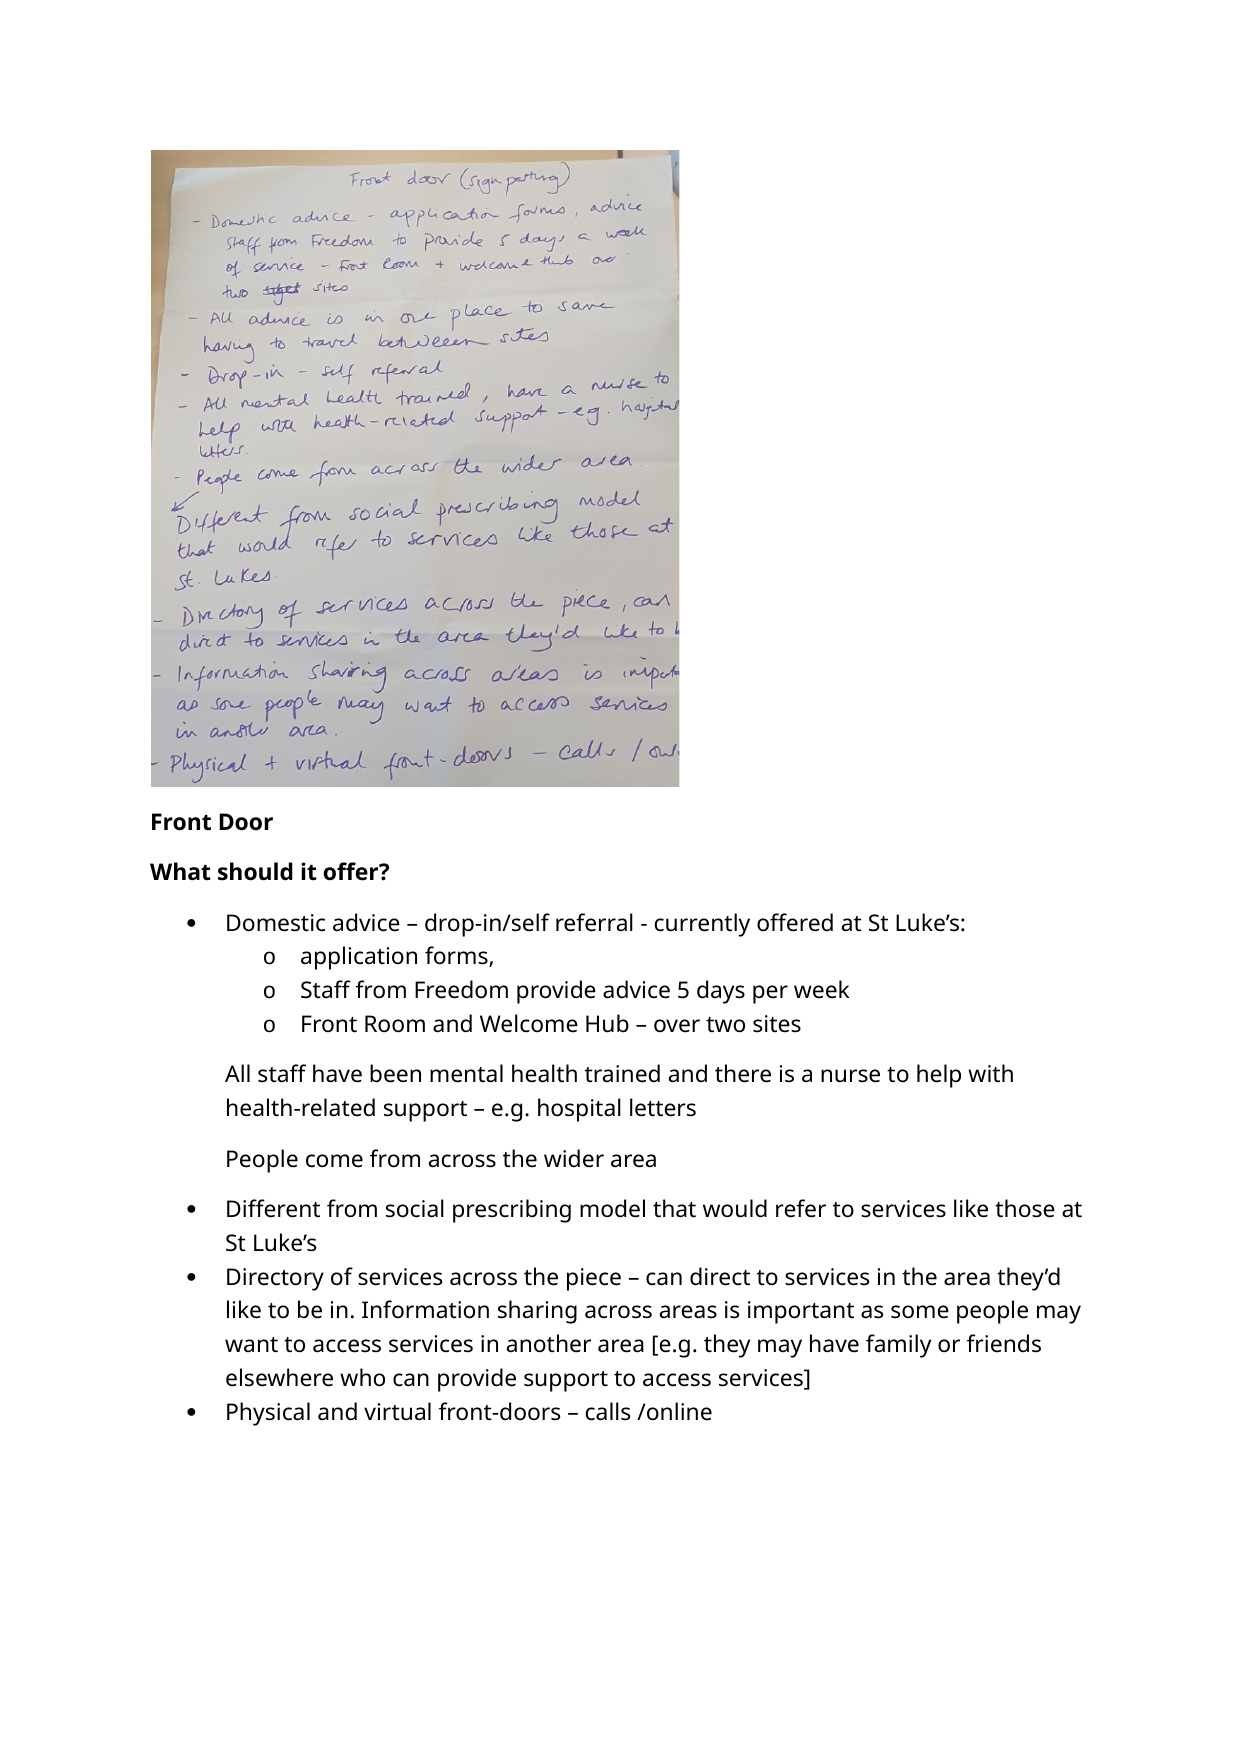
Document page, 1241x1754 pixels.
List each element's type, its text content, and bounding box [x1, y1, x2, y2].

list Staff from Freedom provide advice 5 days per week [262, 974, 1090, 1005]
list Different from social prescribing model that would refer to services like those at St Luke’s [187, 1193, 1090, 1258]
list Directory of services across the piece – can direct to services in the area they’d like to be in. Information sharing across areas is important as some people may want to access services in another area [e.g. they may have family or friends elsewhere who can provide support to access services] [187, 1261, 1090, 1393]
text Front Door [150, 806, 1090, 837]
list Physical and virtual front-doors – calls /online [187, 1396, 1090, 1427]
list Front Room and Welcome Hub – over two sites [262, 1008, 1090, 1039]
picture [151, 150, 680, 787]
list application forms, [262, 940, 1090, 972]
text People come from across the wider area [150, 1143, 1090, 1174]
list Domestic advice – drop-in/self referral - currently offered at St Luke’s: [187, 906, 1090, 938]
text What should it offer? [150, 856, 1090, 887]
text All staff have been mental health trained and there is a nurse to help with health-related support – e.g. hospital letters [225, 1058, 1090, 1123]
